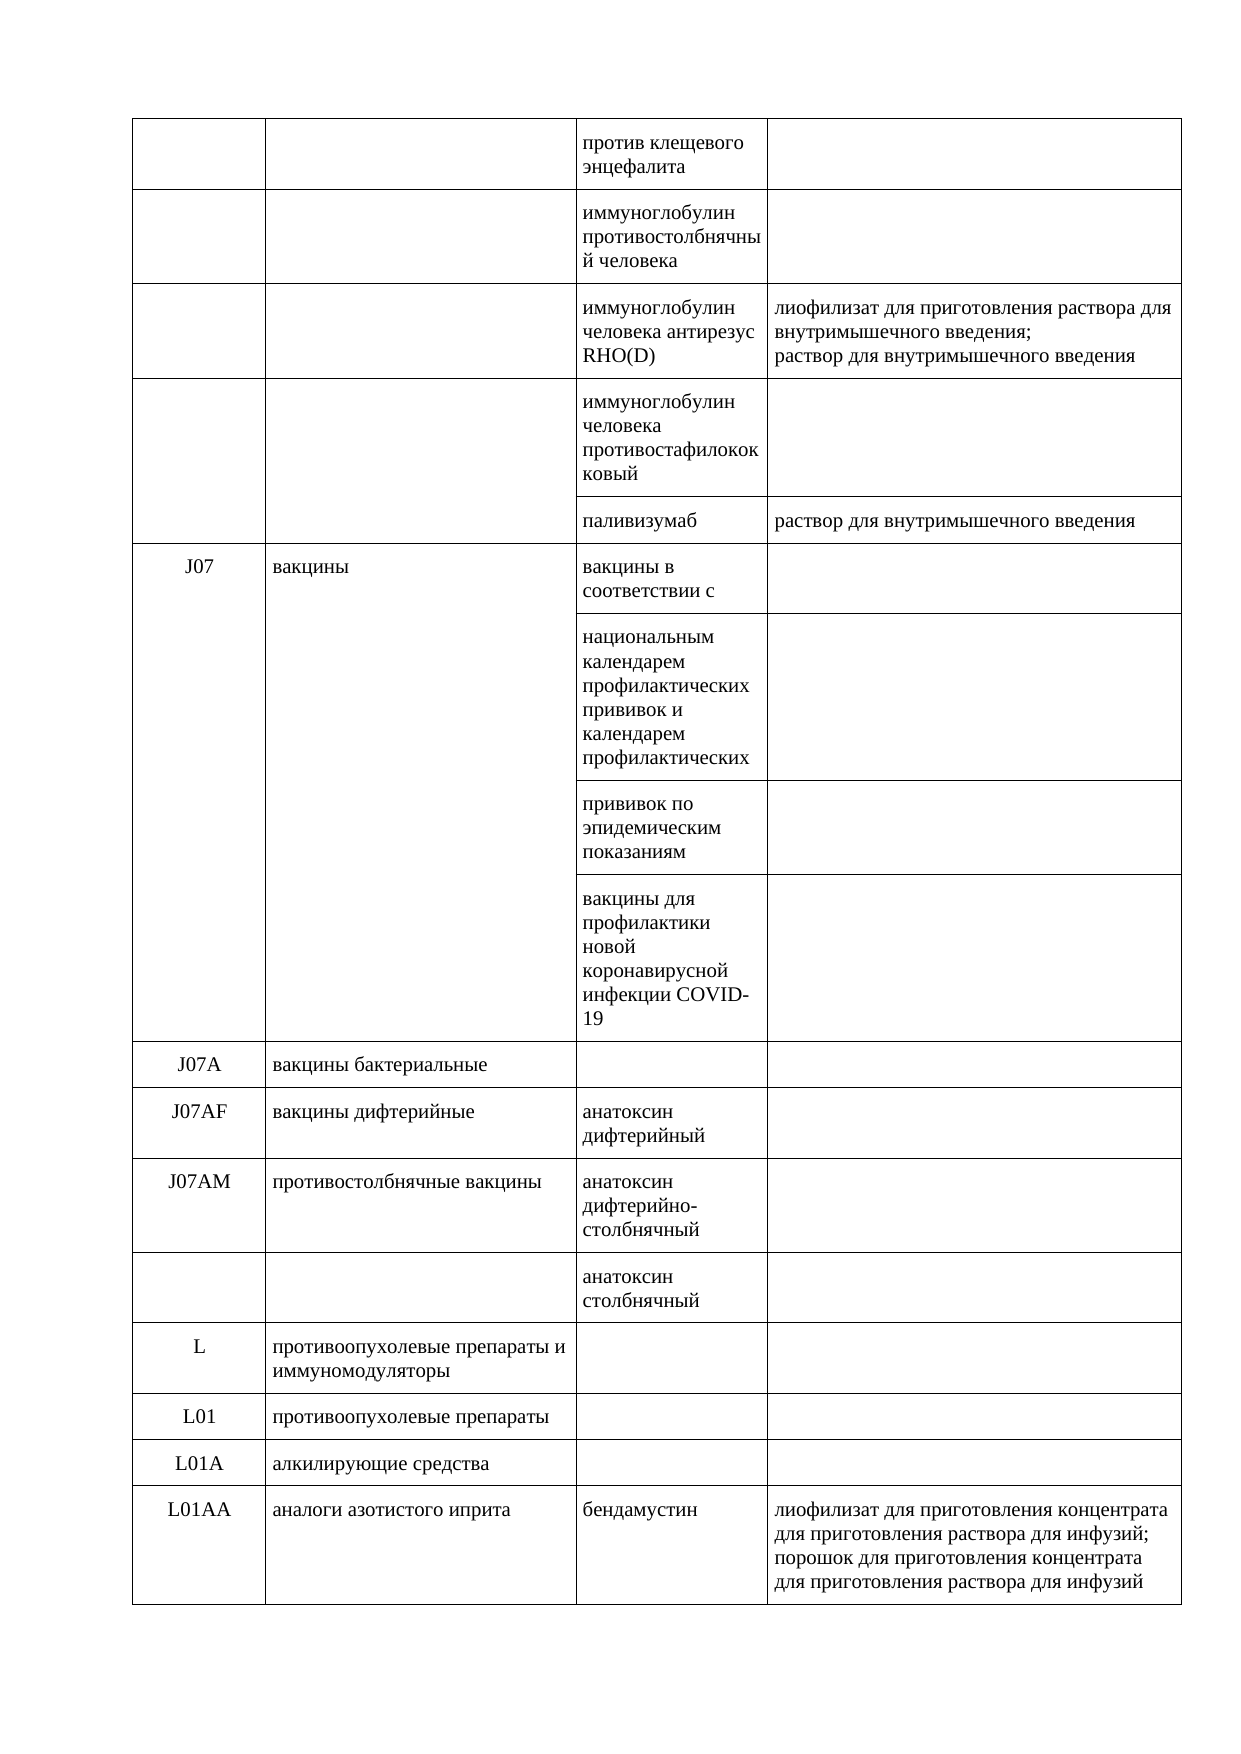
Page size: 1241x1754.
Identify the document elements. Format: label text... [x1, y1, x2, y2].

table_cell [768, 1394, 1181, 1439]
table_cell раствор для внутримышечного введения [768, 497, 1181, 542]
table_cell иммуноглобулин человека противостафилококковый [577, 379, 767, 496]
table_cell алкилирующие средства [266, 1440, 576, 1485]
table_cell L [133, 1323, 265, 1393]
table_cell [577, 1394, 767, 1439]
table_cell лиофилизат для приготовления раствора для внутримышечного введения; раствор для внутримышечного введения [768, 284, 1181, 377]
table_cell [266, 190, 576, 283]
table_cell L01AA [133, 1486, 265, 1604]
table_cell противостолбнячные вакцины [266, 1159, 576, 1252]
table_cell [768, 190, 1181, 283]
table_cell анатоксин дифтерийно-столбнячный [577, 1159, 767, 1252]
table_cell [133, 379, 265, 542]
table_cell L01 [133, 1394, 265, 1439]
table_cell вакцины дифтерийные [266, 1088, 576, 1157]
table_cell [768, 544, 1181, 613]
table_cell вакцины бактериальные [266, 1042, 576, 1087]
table_cell J07A [133, 1042, 265, 1087]
table_cell [133, 190, 265, 283]
table_cell J07AM [133, 1159, 265, 1252]
table_cell [133, 284, 265, 377]
table_cell [768, 1253, 1181, 1322]
table_cell [768, 614, 1181, 779]
table_cell прививок по эпидемическим показаниям [577, 781, 767, 874]
table_cell иммуноглобулин противостолбнячный человека [577, 190, 767, 283]
table_cell противоопухолевые препараты [266, 1394, 576, 1439]
table_cell [768, 1159, 1181, 1252]
table_cell [577, 1440, 767, 1485]
table_cell [768, 1323, 1181, 1393]
table_cell J07AF [133, 1088, 265, 1157]
table_cell [768, 1440, 1181, 1485]
table_cell национальным календарем профилактических прививок и календарем профилактических [577, 614, 767, 779]
table_cell [768, 875, 1181, 1041]
table_cell [266, 284, 576, 377]
table_cell иммуноглобулин человека антирезус RHO(D) [577, 284, 767, 377]
table_cell [577, 1042, 767, 1087]
table_cell [266, 119, 576, 188]
table_cell вакцины для профилактики новой коронавирусной инфекции COVID-19 [577, 875, 767, 1041]
table_cell анатоксин столбнячный [577, 1253, 767, 1322]
table_cell L01A [133, 1440, 265, 1485]
table_cell аналоги азотистого иприта [266, 1486, 576, 1604]
table_cell [577, 1323, 767, 1393]
table_cell [768, 119, 1181, 188]
table_cell противоопухолевые препараты и иммуномодуляторы [266, 1323, 576, 1393]
table_cell J07 [133, 544, 265, 1041]
table_cell [133, 1253, 265, 1322]
table_cell бендамустин [577, 1486, 767, 1604]
table_cell [266, 379, 576, 542]
table_cell [266, 1253, 576, 1322]
table_cell анатоксин дифтерийный [577, 1088, 767, 1157]
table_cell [577, 119, 767, 188]
table_cell [768, 379, 1181, 496]
table_cell паливизумаб [577, 497, 767, 542]
table_cell [133, 119, 265, 188]
table_cell [768, 1042, 1181, 1087]
table_cell [768, 781, 1181, 874]
table_cell [768, 1088, 1181, 1157]
table_cell вакцины в соответствии с [577, 544, 767, 613]
table_cell вакцины [266, 544, 576, 1041]
table_cell лиофилизат для приготовления концентрата для приготовления раствора для инфузий; порошок для приготовления концентрата для приготовления раствора для инфузий [768, 1486, 1181, 1604]
